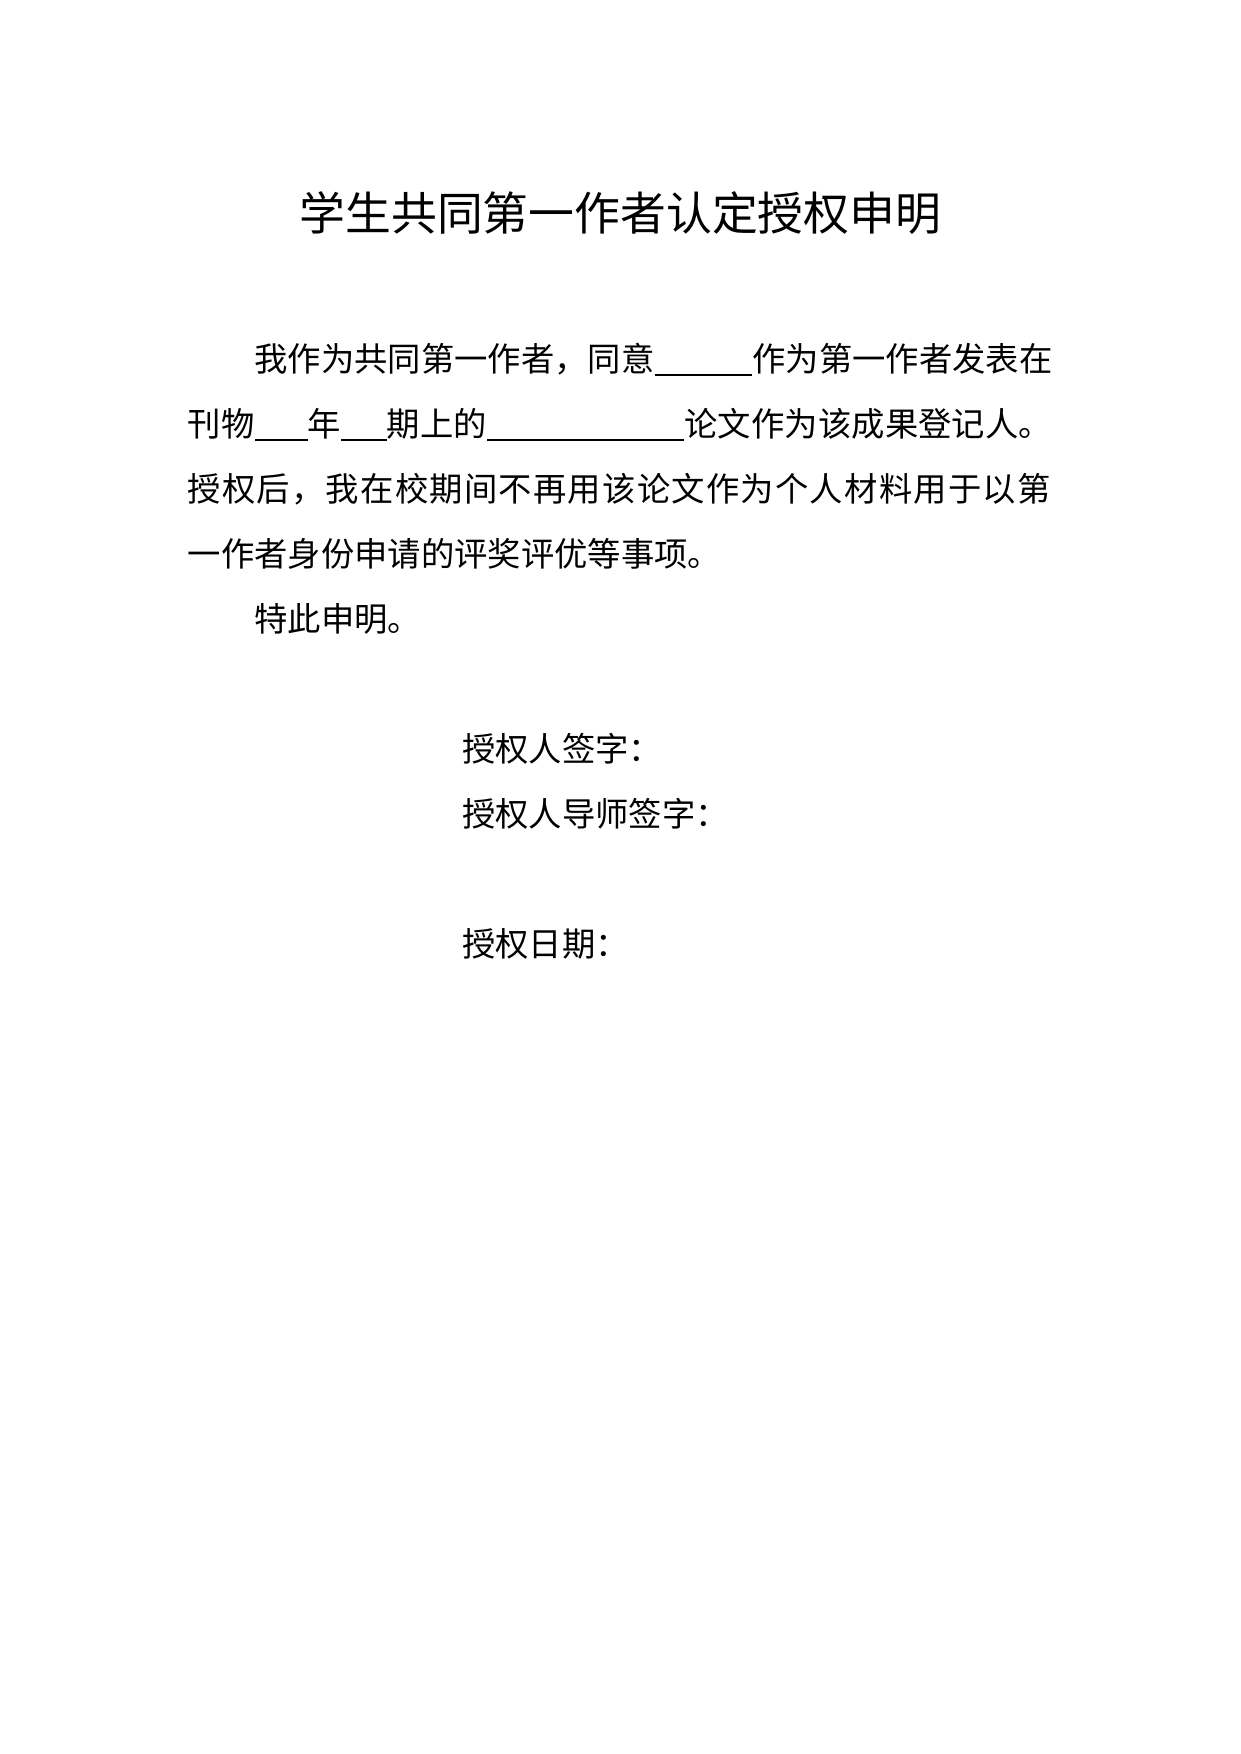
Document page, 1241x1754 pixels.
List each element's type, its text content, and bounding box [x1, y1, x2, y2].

text 授权日期： [187, 909, 1053, 974]
text 授权人签字： [187, 714, 1053, 779]
text 学生共同第一作者认定授权申明 [187, 162, 1053, 259]
text 特此申明。 [187, 584, 1053, 649]
text 授权人导师签字： [187, 779, 1053, 844]
text 我作为共同第一作者，同意 作为第一作者发表在 刊物 年 期上的 论文作为该成果登记人。授权后，我在校期间不再用该论文作为个人材料用于以第一作者身份申请的评奖评优等事项。 [187, 324, 1053, 584]
